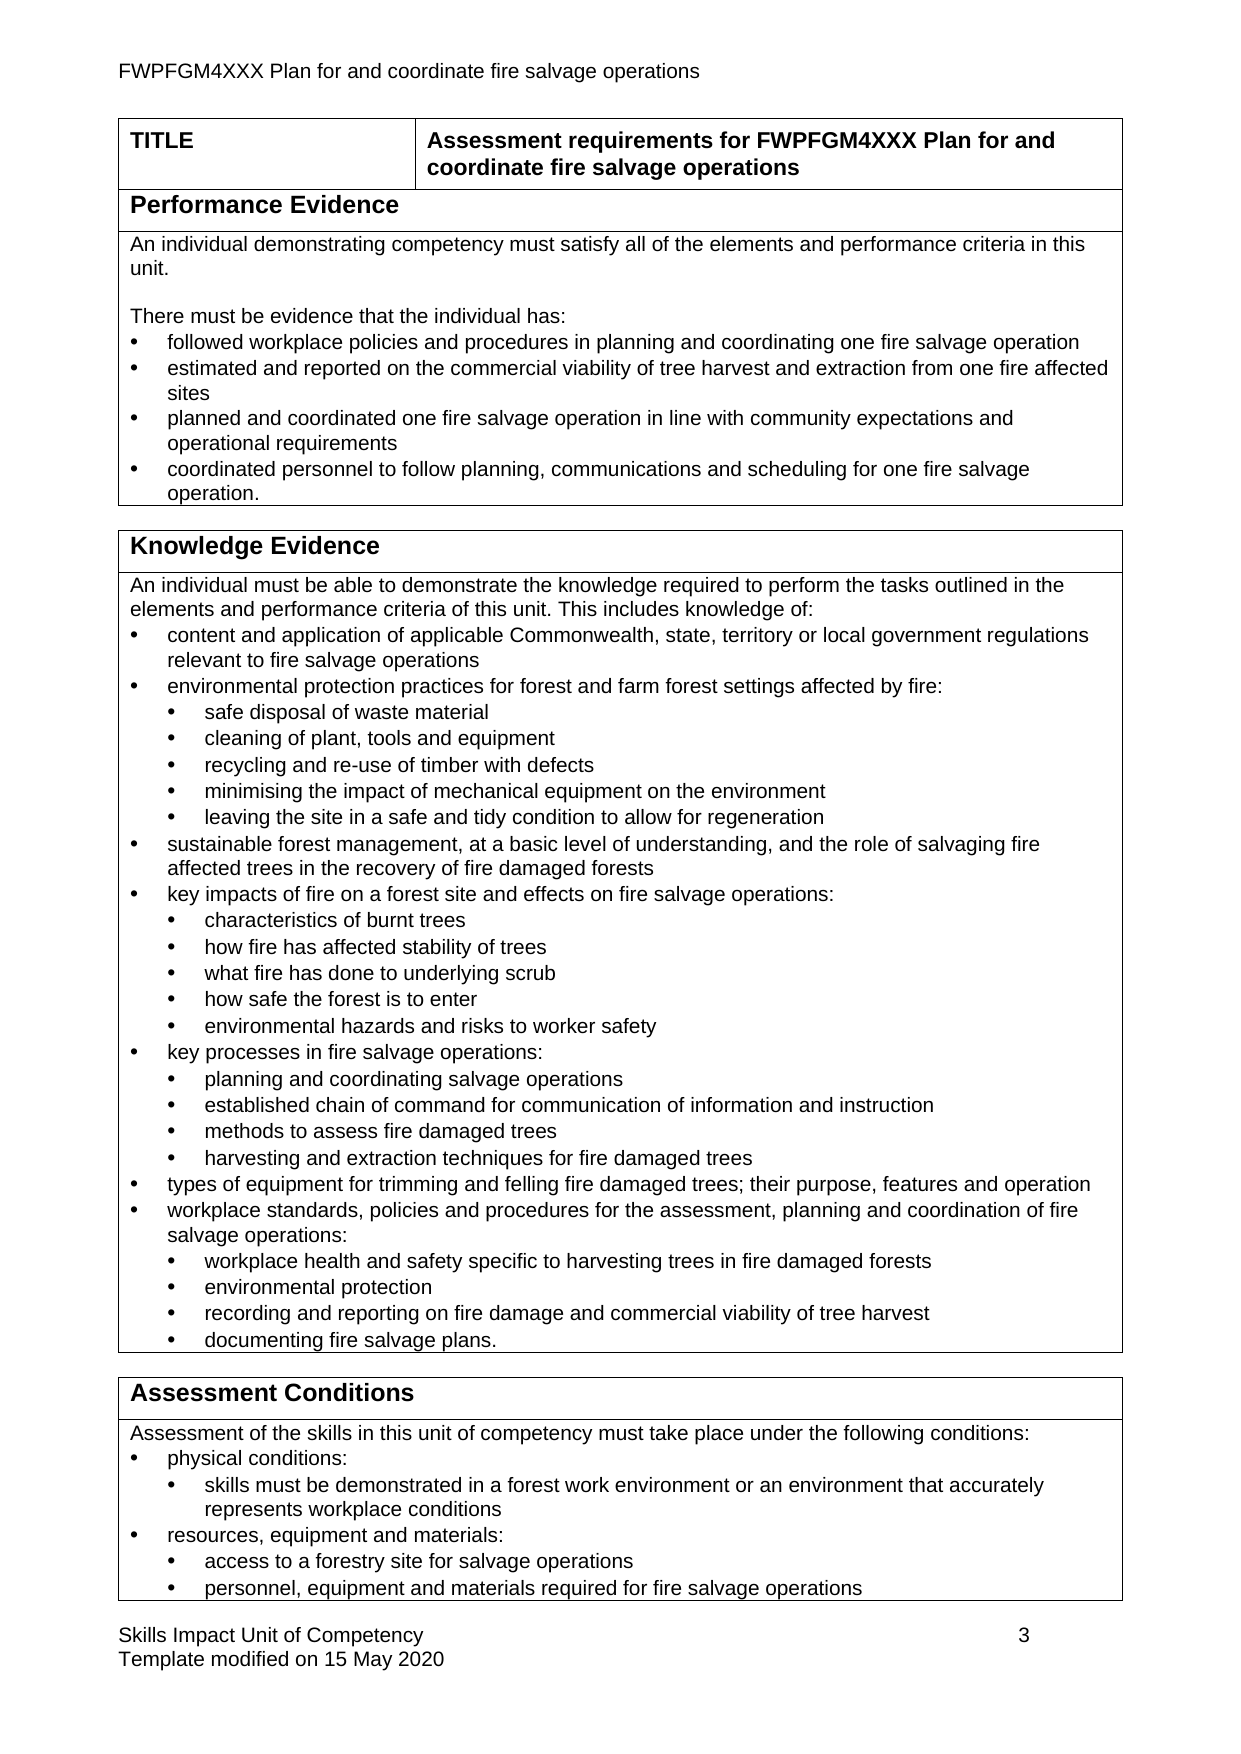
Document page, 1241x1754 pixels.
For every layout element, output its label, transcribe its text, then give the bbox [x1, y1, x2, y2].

table_header Knowledge Evidence [119, 531, 1122, 572]
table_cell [119, 1420, 1122, 1600]
table_cell An individual must be able to demonstrate the knowledge required to perform the tasks outlined in the elements and performance criteria of this unit. This includes knowledge of: content and application of applicable Commonwealth, state, territory or local government regulations relevant to fire salvage operations environmental protection practices for forest and farm forest settings affected by fire: safe disposal of waste material cleaning of plant, tools and equipment recycling and re-use of timber with defects minimising the impact of mechanical equipment on the environment leaving the site in a safe and tidy condition to allow for regeneration sustainable forest management, at a basic level of understanding, and the role of salvaging fire affected trees in the recovery of fire damaged forests key impacts of fire on a forest site and effects on fire salvage operations: characteristics of burnt trees how fire has affected stability of trees what fire has done to underlying scrub how safe the forest is to enter environmental hazards and risks to worker safety key processes in fire salvage operations: planning and coordinating salvage operations established chain of command for communication of information and instruction methods to assess fire damaged trees harvesting and extraction techniques for fire damaged trees types of equipment for trimming and felling fire damaged trees; their purpose, features and operation workplace standards, policies and procedures for the assessment, planning and coordination of fire salvage operations: workplace health and safety specific to harvesting trees in fire damaged forests environmental protection recording and reporting on fire damage and commercial viability of tree harvest documenting fire salvage plans. [119, 573, 1122, 1352]
table_header Assessment requirements for FWPFGM4XXX Plan for and coordinate fire salvage operations [416, 119, 1122, 188]
table_cell Performance Evidence [119, 190, 1122, 231]
table_header TITLE [119, 119, 415, 188]
table_header Assessment Conditions [119, 1378, 1122, 1419]
table_cell An individual demonstrating competency must satisfy all of the elements and performance criteria in this unit. There must be evidence that the individual has: followed workplace policies and procedures in planning and coordinating one fire salvage operation estimated and reported on the commercial viability of tree harvest and extraction from one fire affected sites planned and coordinated one fire salvage operation in line with community expectations and operational requirements coordinated personnel to follow planning, communications and scheduling for one fire salvage operation. [119, 232, 1122, 505]
